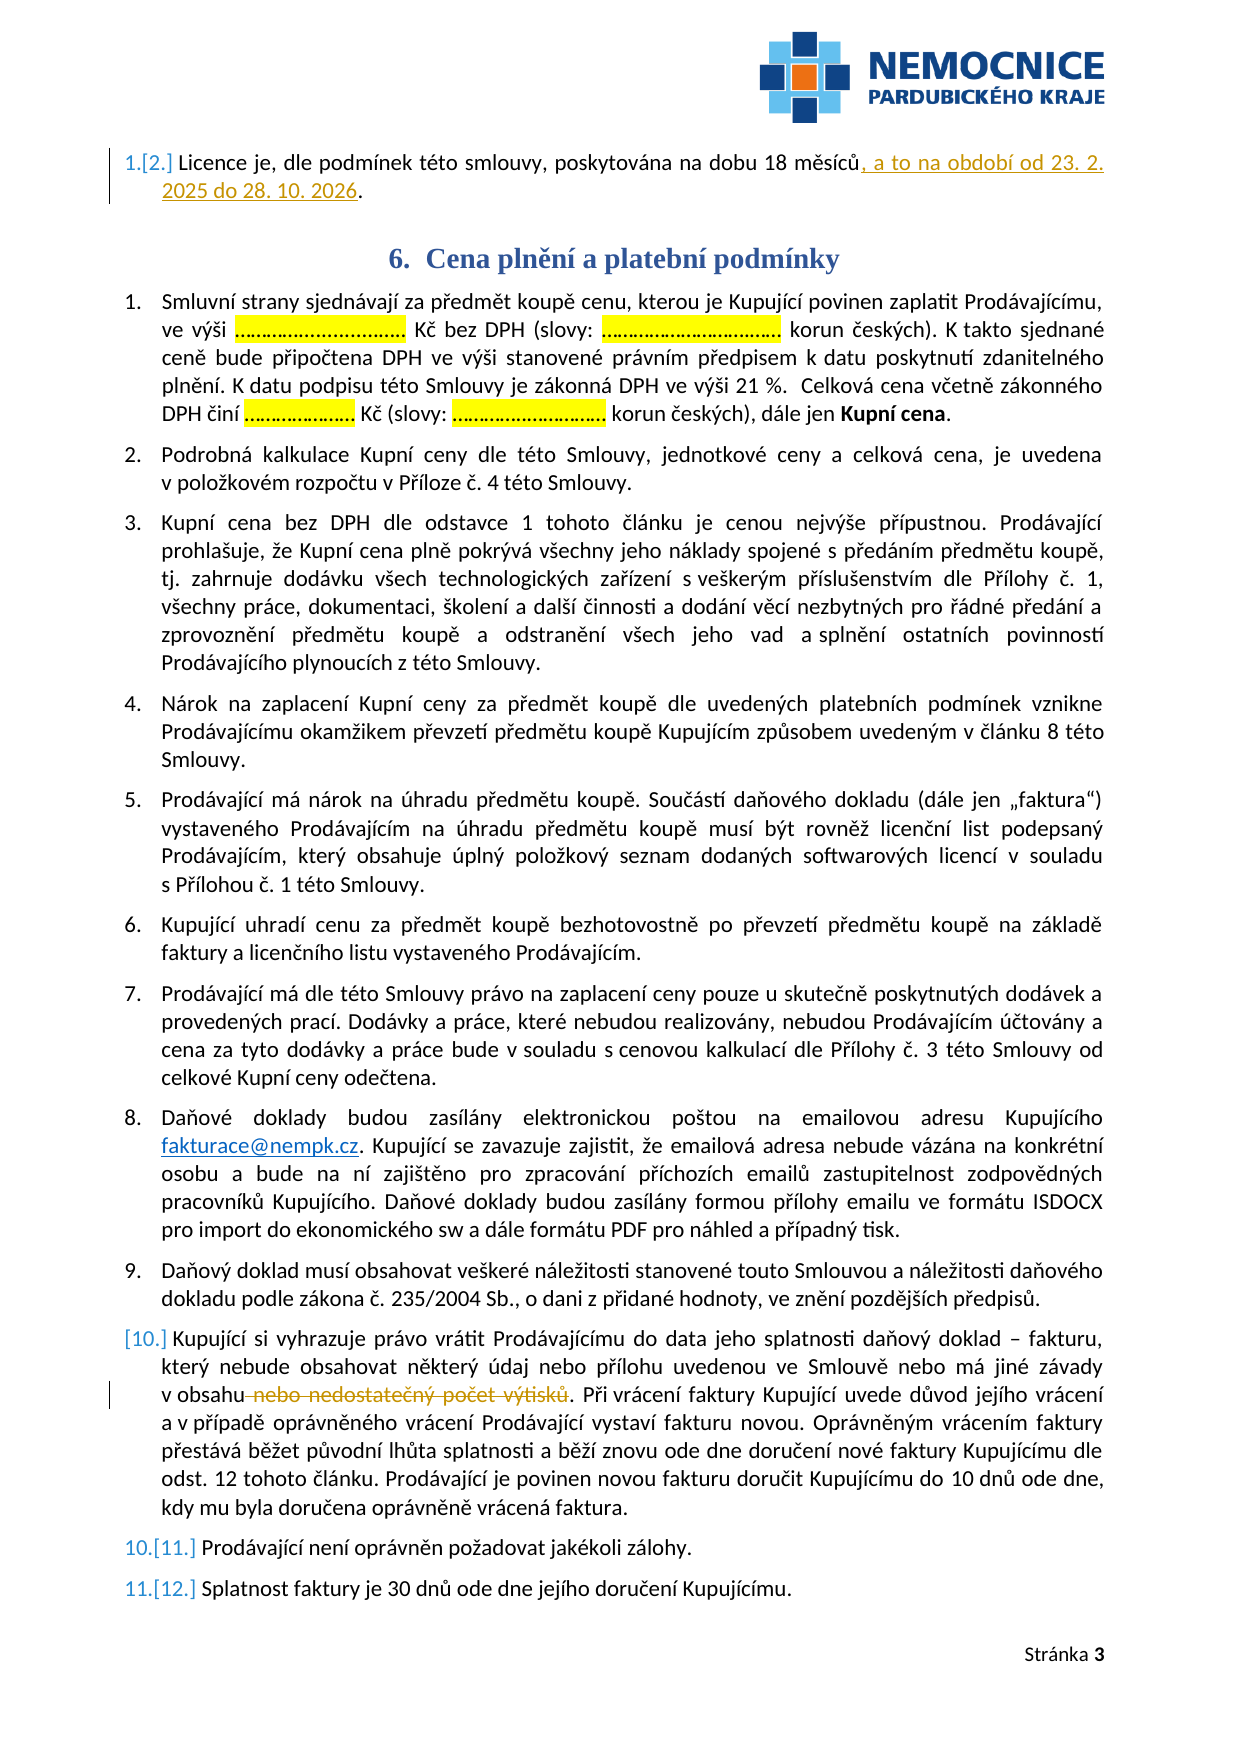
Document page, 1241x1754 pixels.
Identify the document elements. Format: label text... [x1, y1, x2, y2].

list Podrobná kalkulace Kupní ceny dle této Smlouvy, jednotkové ceny a celková cena, je uvedena v položkovém rozpočtu v Příloze č. 4 této Smlouvy. [124, 440, 1104, 496]
list Prodávající má nárok na úhradu předmětu koupě. Součástí daňového dokladu (dále jen „faktura“) vystaveného Prodávajícím na úhradu předmětu koupě musí být rovněž licenční list podepsaný Prodávajícím, který obsahuje úplný položkový seznam dodaných softwarových licencí v souladu s Přílohou č. 1 této Smlouvy. [124, 786, 1104, 898]
list Splatnost faktury je 30 dnů ode dne jejího doručení Kupujícímu. [124, 1574, 1104, 1602]
list Kupující uhradí cenu za předmět koupě bezhotovostně po převzetí předmětu koupě na základě faktury a licenčního listu vystaveného Prodávajícím. [124, 910, 1104, 966]
list Nárok na zaplacení Kupní ceny za předmět koupě dle uvedených platebních podmínek vznikne Prodávajícímu okamžikem převzetí předmětu koupě Kupujícím způsobem uvedeným v článku 8 této Smlouvy. [124, 689, 1104, 773]
list Kupní cena bez DPH dle odstavce 1 tohoto článku je cenou nejvýše přípustnou. Prodávající prohlašuje, že Kupní cena plně pokrývá všechny jeho náklady spojené s předáním předmětu koupě, tj. zahrnuje dodávku všech technologických zařízení s veškerým příslušenstvím dle Přílohy č. 1, všechny práce, dokumentaci, školení a další činnosti a dodání věcí nezbytných pro řádné předání a zprovoznění předmětu koupě a odstranění všech jeho vad a splnění ostatních povinností Prodávajícího plynoucích z této Smlouvy. [124, 508, 1104, 677]
list Licence je, dle podmínek této smlouvy, poskytována na dobu 18 měsíců. [124, 148, 1104, 204]
picture [758, 31, 1105, 124]
list Kupující si vyhrazuje právo vrátit Prodávajícímu do data jeho splatnosti daňový doklad – fakturu, který nebude obsahovat některý údaj nebo přílohu uvedenou ve Smlouvě nebo má jiné závady v obsahu. Při vrácení faktury Kupující uvede důvod jejího vrácení a v případě oprávněného vrácení Prodávající vystaví fakturu novou. Oprávněným vrácením faktury přestává běžet původní lhůta splatnosti a běží znovu ode dne doručení nové faktury Kupujícímu dle odst. 12 tohoto článku. Prodávající je povinen novou fakturu doručit Kupujícímu do 10 dnů ode dne, kdy mu byla doručena oprávněně vrácená faktura. [124, 1324, 1104, 1521]
list Daňové doklady budou zasílány elektronickou poštou na emailovou adresu Kupujícího fakturace@nempk.cz. Kupující se zavazuje zajistit, že emailová adresa nebude vázána na konkrétní osobu a bude na ní zajištěno pro zpracování příchozích emailů zastupitelnost zodpovědných pracovníků Kupujícího. Daňové doklady budou zasílány formou přílohy emailu ve formátu ISDOCX pro import do ekonomického sw a dále formátu PDF pro náhled a případný tisk. [124, 1103, 1104, 1243]
list Smluvní strany sjednávají za předmět koupě cenu, kterou je Kupující povinen zaplatit Prodávajícímu, ve výši …………..............….. Kč bez DPH (slovy: ……………………….…… korun českých). K takto sjednané ceně bude připočtena DPH ve výši stanovené právním předpisem k datu poskytnutí zdanitelného plnění. K datu podpisu této Smlouvy je zákonná DPH ve výši 21 %. Celková cena včetně zákonného DPH činí ………………… Kč (slovy: …………..…………… korun českých), dále jen Kupní cena. [124, 287, 1104, 427]
list Prodávající má dle této Smlouvy právo na zaplacení ceny pouze u skutečně poskytnutých dodávek a provedených prací. Dodávky a práce, které nebudou realizovány, nebudou Prodávajícím účtovány a cena za tyto dodávky a práce bude v souladu s cenovou kalkulací dle Přílohy č. 3 této Smlouvy od celkové Kupní ceny odečtena. [124, 979, 1104, 1091]
list Daňový doklad musí obsahovat veškeré náležitosti stanovené touto Smlouvou a náležitosti daňového dokladu podle zákona č. 235/2004 Sb., o dani z přidané hodnoty, ve znění pozdějších předpisů. [124, 1256, 1104, 1312]
subtitle Cena plnění a platební podmínky [124, 241, 1104, 275]
list Prodávající není oprávněn požadovat jakékoli zálohy. [124, 1533, 1104, 1561]
